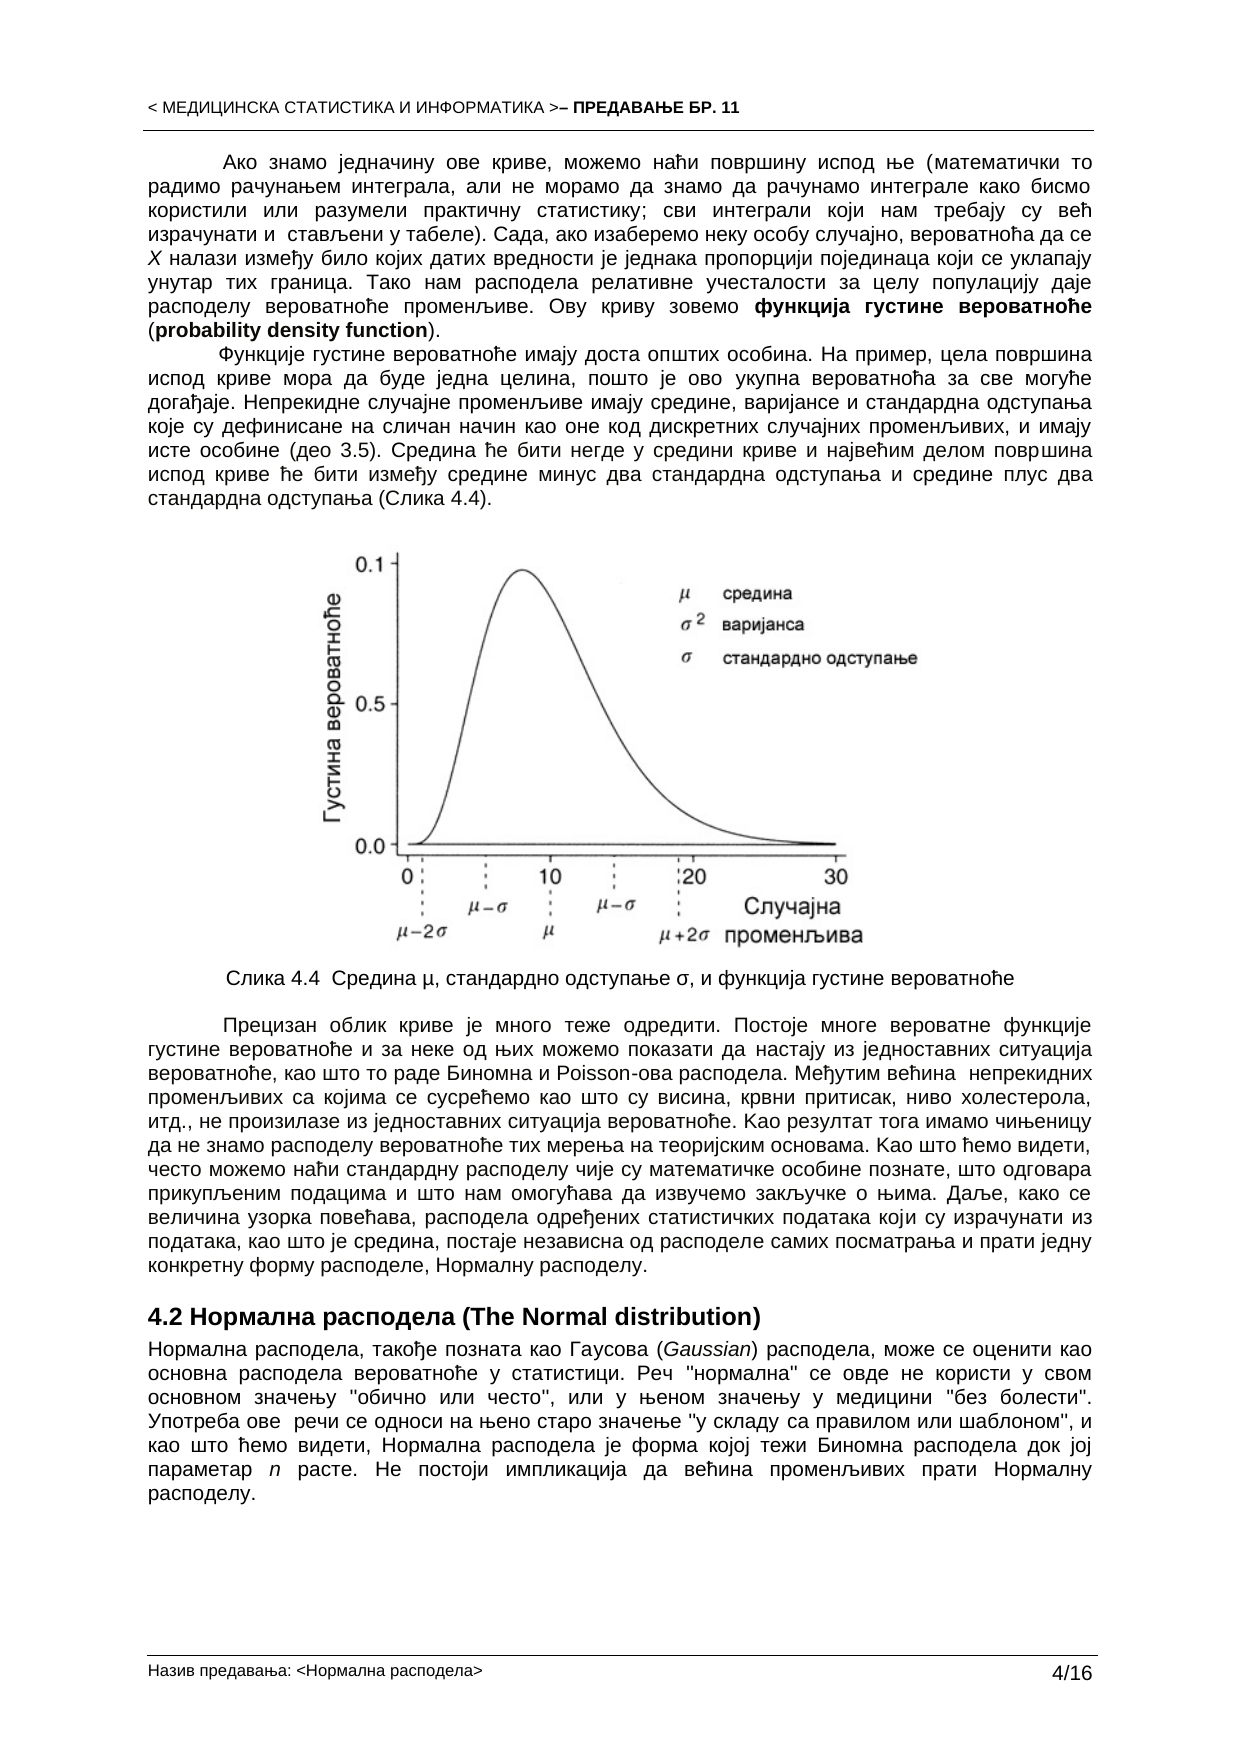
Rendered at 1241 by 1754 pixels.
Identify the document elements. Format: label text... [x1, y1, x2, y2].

subtitle 4.2 Нормална расподела (The Normal distribution) [148, 1302, 1092, 1331]
text Прецизан облик криве је много теже одредити. Постоје многе вероватне функције густине вероватноће и за неке од њих можемо показати да настају из једноставних ситуација вероватноће, као што то раде Биномна и Poisson-ова расподела. Mеђутим већина непрекидних променљивих са којима се сусрећемо као што су висина, крвни притисак, ниво холестерола, итд., не произилазе из једноставних ситуација вероватноће. Kао резултат тога имамо чињеницу да не знамо расподелу вероватноће тих мерења на теоријским основама. Kао што ћемо видети, често можемо наћи стандардну расподелу чије су математичке особине познате, што одговара прикупљеним подацима и што нам омогућава да извучемо закључке о њима. Даље, како се величина узорка повећава, расподела одређених статистичких података који су израчунати из података, као што је средина, постаје независна од расподеле самих посматрања и прати једну конкретну форму расподеле, Нормалну расподелу. [148, 1013, 1092, 1277]
picture [317, 545, 923, 953]
text Aко знамо једначину ове криве, можемо наћи површину испод ње (математички то радимо рачунањем интеграла, али не морамо да знамо да рачунамо интеграле како бисмо користили или разумели практичну статистику; сви интеграли који нам требају су већ израчунати и стављени у табеле). Сада, ако изаберемо неку особу случајно, вероватноћа да се X налази између било којих датих вредности је једнака пропорцији појединаца који се уклапају унутар тих граница. Тако нам расподела релативне учесталости за целу популацију даје расподелу вероватноће променљиве. Ову криву зовемо функција густине вероватноће (probability density function). [148, 150, 1092, 342]
text Функције густине вероватноће имају доста општих особина. На пример, цела површина испод криве мора да буде једна целина, пошто је ово укупна вероватноћа за све могуће догађаје. Непрекидне случајне променљиве имају средине, варијансе и стандардна одступања које су дефинисане на сличан начин као оне код дискретних случајних променљивих, и имају исте особине (део 3.5). Средина ће бити негде у средини криве и највећим делом површина испод криве ће бити између средине минус два стандардна одступања и средине плус два стандардна одступања (Слика 4.4). [148, 342, 1092, 509]
text Нормална расподела, такође позната као Гаусова (Gaussian) расподела, може се оценити као основна расподела вероватноће у статистици. Реч ''нормална'' се овде не користи у свом основном значењу ''обично или често'', или у њеном значењу у медицини ''без болести''. Употреба ове речи се односи на њено старо значење ''у складу са правилом или шаблоном'', и као што ћемо видети, Нормална расподела је форма којој тежи Биномна расподела док јој параметар n расте. Не постоји импликација да већина променљивих прати Нормалну расподелу. [148, 1337, 1092, 1504]
text Слика 4.4 Средина µ, стандарднo одступање σ, и функција густине вероватноће [148, 965, 1092, 989]
